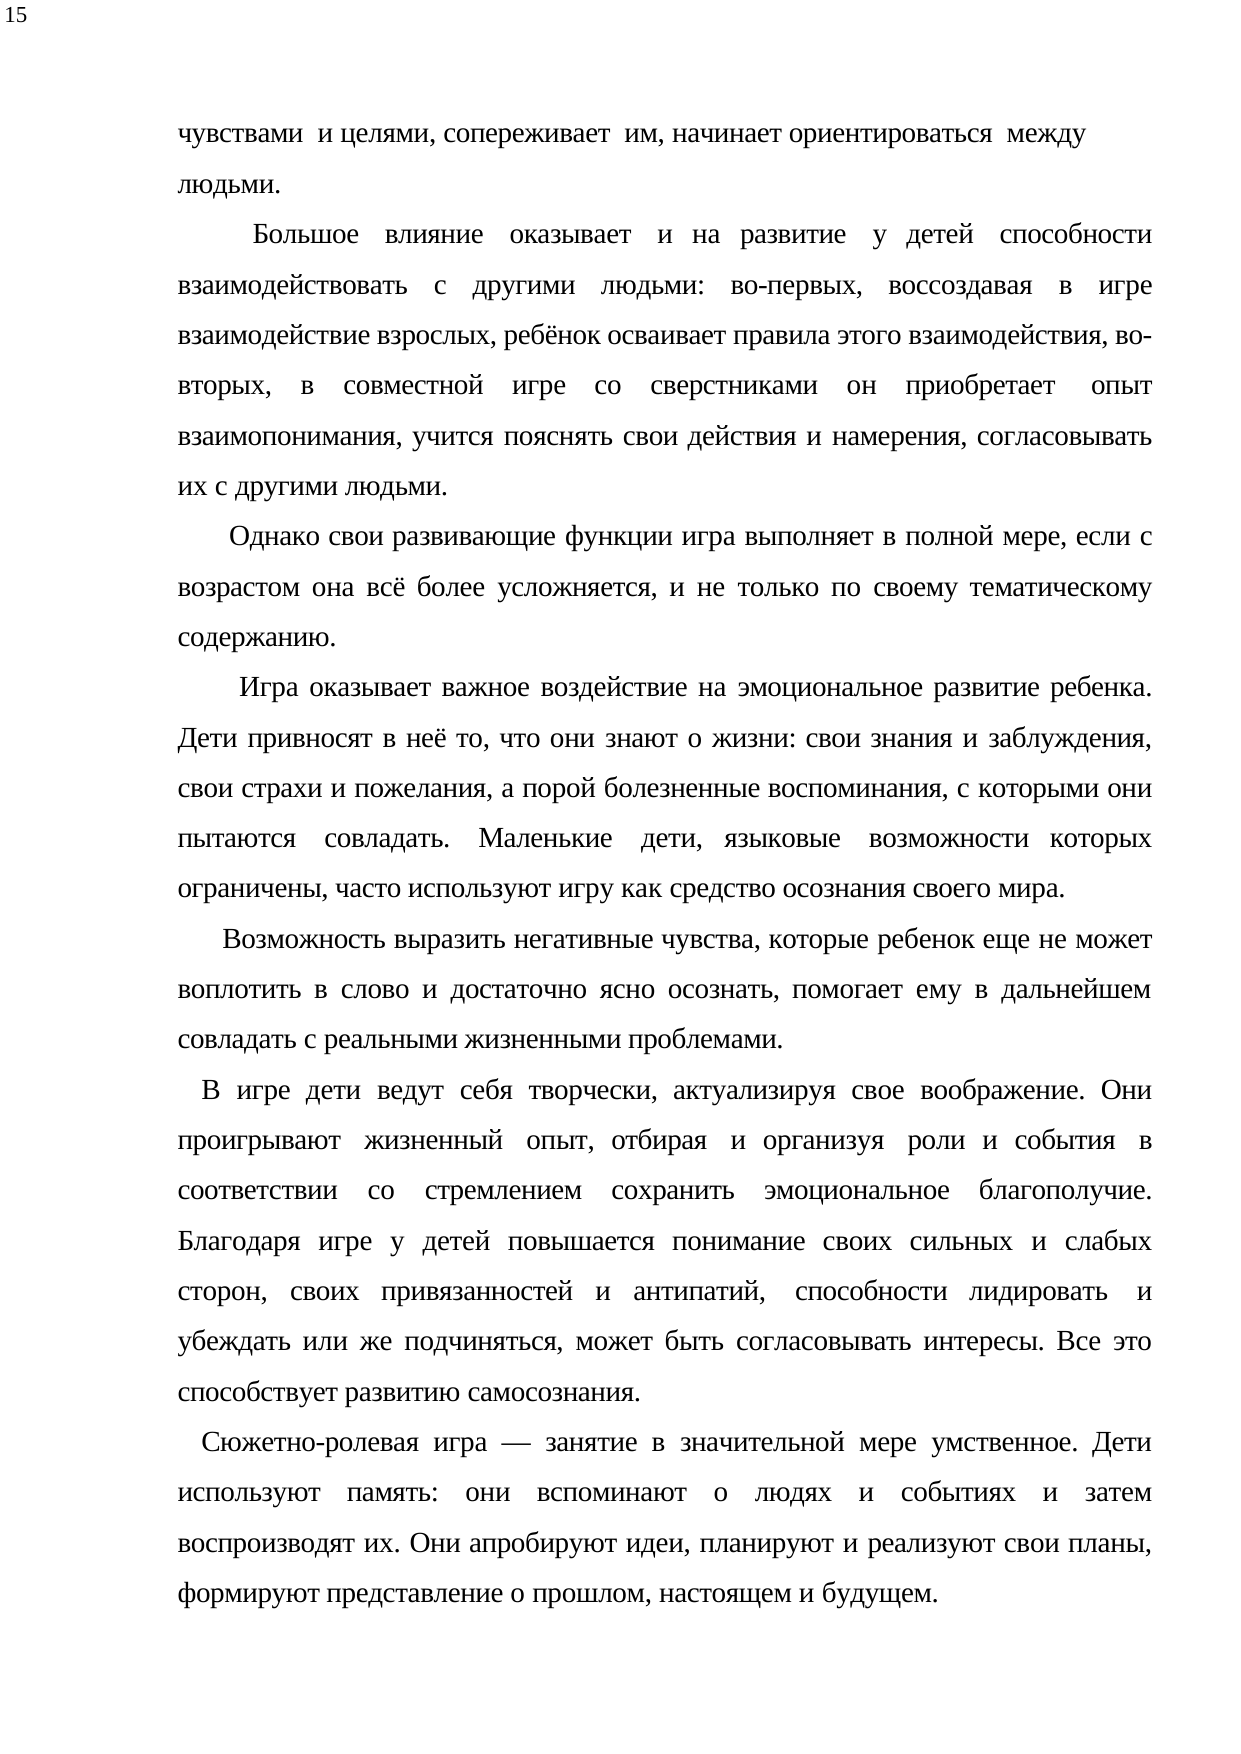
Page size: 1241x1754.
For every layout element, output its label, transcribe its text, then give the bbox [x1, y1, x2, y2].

text Сюжетно-ролевая игра — занятие в значительной мере умственное. Дети используют память: они вспоминают о людях и событиях и затем воспроизводят их. Они апробируют идеи, планируют и реализуют свои планы, формируют представление о прошлом, настоящем и будущем. [177, 1424, 1152, 1608]
text чувствами и целями, сопереживает им, начинает ориентироваться между людьми. [177, 115, 1176, 199]
text Большое влияние оказывает и на развитие у детей способности взаимодействовать с другими людьми: во-первых, воссоздавая в игре взаимодействие взрослых, ребёнок осваивает правила этого взаимодействия, во-вторых, в совместной игре со сверстниками он приобретает опыт взаимопонимания, учится пояснять свои действия и намерения, согласовывать их с другими людьми. [177, 217, 1152, 502]
text Возможность выразить негативные чувства, которые ребенок еще не может воплотить в слово и достаточно ясно осознать, помогает ему в дальнейшем совладать с реальными жизненными проблемами. [177, 921, 1152, 1055]
text Однако свои развивающие функции игра выполняет в полной мере, если с возрастом она всё более усложняется, и не только по своему тематическому содержанию. [177, 518, 1152, 653]
text Игра оказывает важное воздействие на эмоциональное развитие ребенка. Дети привносят в неё то, что они знают о жизни: свои знания и заблуждения, свои страхи и пожелания, а порой болезненные воспоминания, с которыми они пытаются совладать. Маленькие дети, языковые возможности которых ограничены, часто используют игру как средство осознания своего мира. [177, 669, 1152, 904]
text В игре дети ведут себя творчески, актуализируя свое воображение. Они проигрывают жизненный опыт, отбирая и организуя роли и события в соответствии со стремлением сохранить эмоциональное благополучие. Благодаря игре у детей повышается понимание своих сильных и слабых сторон, своих привязанностей и антипатий, способности лидировать и убеждать или же подчиняться, может быть согласовывать интересы. Все это способствует развитию самосознания. [177, 1072, 1152, 1407]
